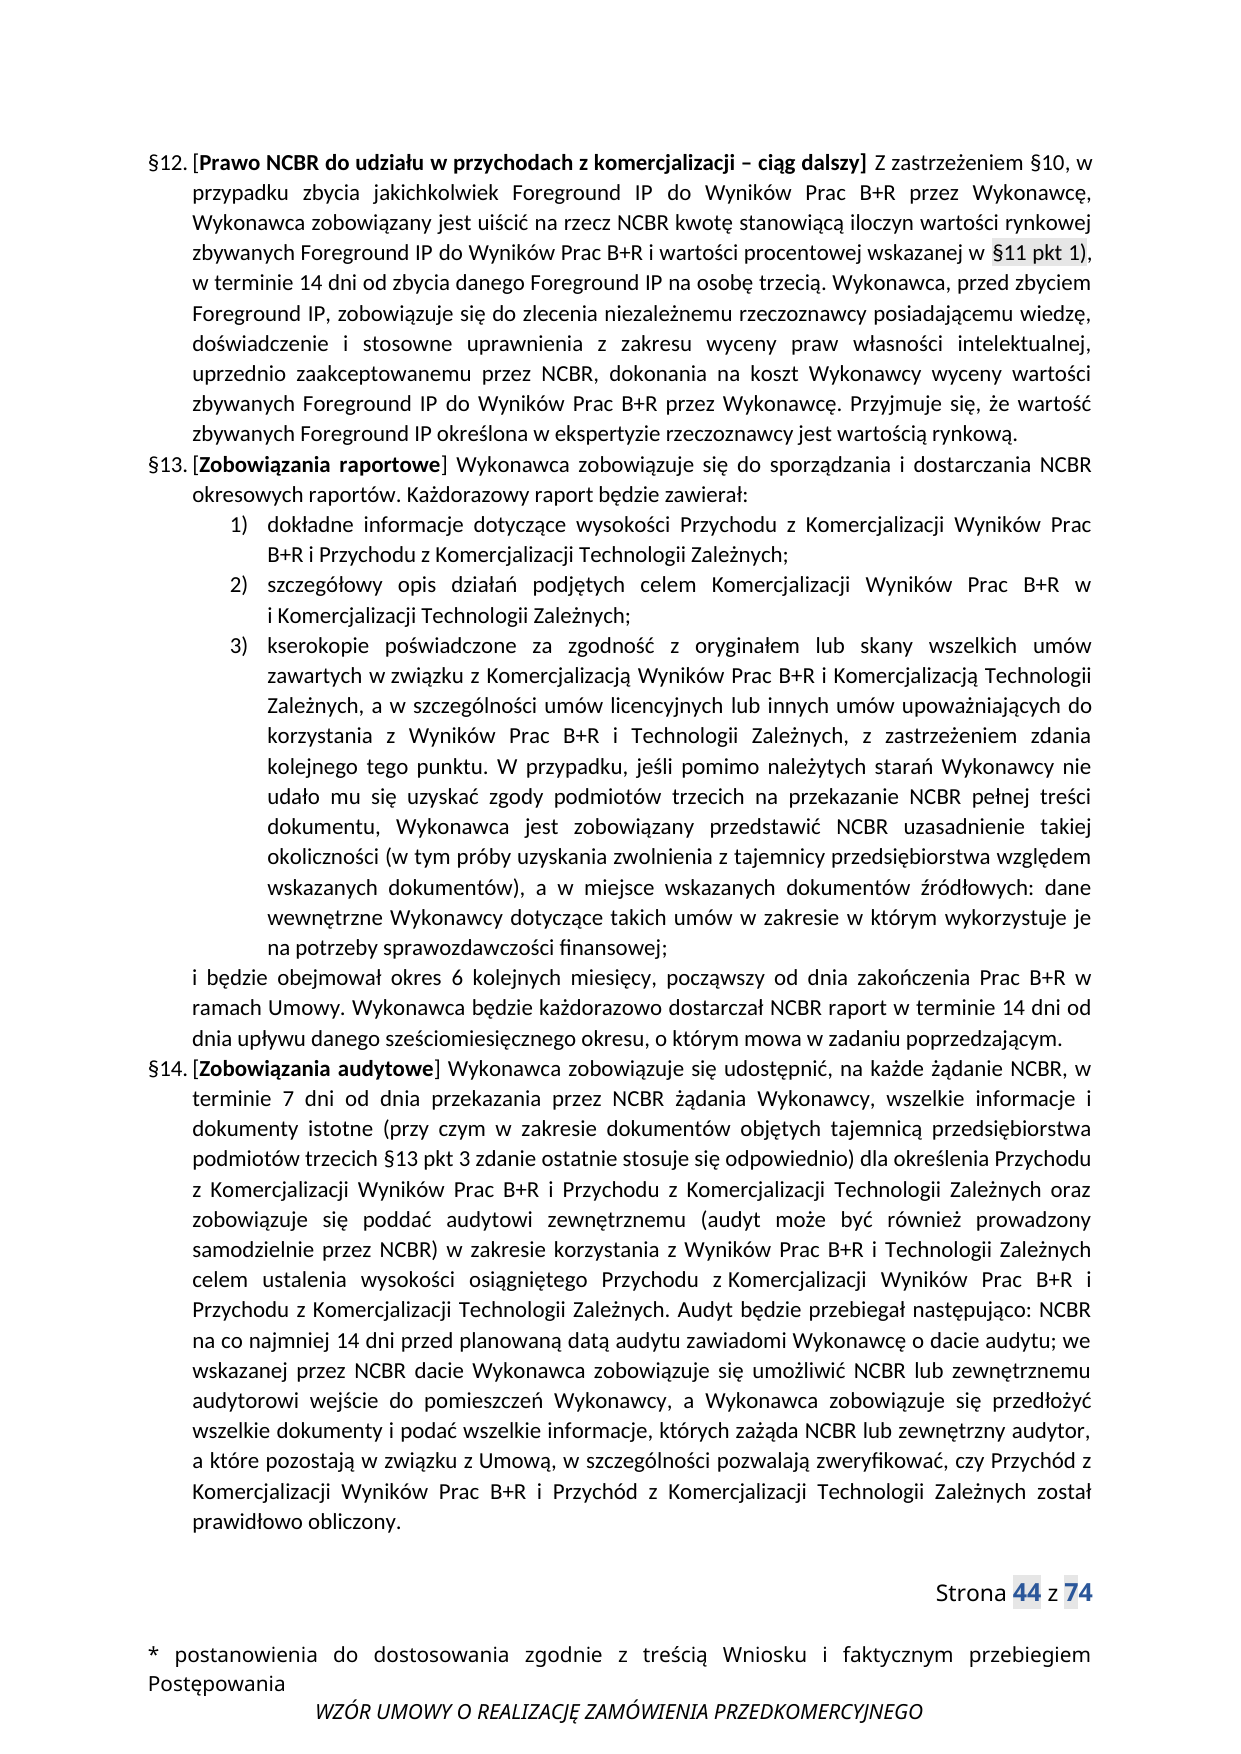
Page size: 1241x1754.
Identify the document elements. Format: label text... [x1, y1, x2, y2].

list i będzie obejmował okres 6 kolejnych miesięcy, począwszy od dnia zakończenia Prac B+R w ramach Umowy. Wykonawca będzie każdorazowo dostarczał NCBR raport w terminie 14 dni od dnia upływu danego sześciomiesięcznego okresu, o którym mowa w zadaniu poprzedzającym. [192, 963, 1093, 1052]
list [Prawo NCBR do udziału w przychodach z komercjalizacji – ciąg dalszy] Z zastrzeżeniem §10, w przypadku zbycia jakichkolwiek Foreground IP do Wyników Prac B+R przez Wykonawcę, Wykonawca zobowiązany jest uiścić na rzecz NCBR kwotę stanowiącą iloczyn wartości rynkowej zbywanych Foreground IP do Wyników Prac B+R i wartości procentowej wskazanej w §11 pkt 1), w terminie 14 dni od zbycia danego Foreground IP na osobę trzecią. Wykonawca, przed zbyciem Foreground IP, zobowiązuje się do zlecenia niezależnemu rzeczoznawcy posiadającemu wiedzę, doświadczenie i stosowne uprawnienia z zakresu wyceny praw własności intelektualnej, uprzednio zaakceptowanemu przez NCBR, dokonania na koszt Wykonawcy wyceny wartości zbywanych Foreground IP do Wyników Prac B+R przez Wykonawcę. Przyjmuje się, że wartość zbywanych Foreground IP określona w ekspertyzie rzeczoznawcy jest wartością rynkową. [148, 148, 1093, 447]
list [Zobowiązania audytowe] Wykonawca zobowiązuje się udostępnić, na każde żądanie NCBR, w terminie 7 dni od dnia przekazania przez NCBR żądania Wykonawcy, wszelkie informacje i dokumenty istotne (przy czym w zakresie dokumentów objętych tajemnicą przedsiębiorstwa podmiotów trzecich §13 pkt 3 zdanie ostatnie stosuje się odpowiednio) dla określenia Przychodu z Komercjalizacji Wyników Prac B+R i Przychodu z Komercjalizacji Technologii Zależnych oraz zobowiązuje się poddać audytowi zewnętrznemu (audyt może być również prowadzony samodzielnie przez NCBR) w zakresie korzystania z Wyników Prac B+R i Technologii Zależnych celem ustalenia wysokości osiągniętego Przychodu z Komercjalizacji Wyników Prac B+R i Przychodu z Komercjalizacji Technologii Zależnych. Audyt będzie przebiegał następująco: NCBR na co najmniej 14 dni przed planowaną datą audytu zawiadomi Wykonawcę o dacie audytu; we wskazanej przez NCBR dacie Wykonawca zobowiązuje się umożliwić NCBR lub zewnętrznemu audytorowi wejście do pomieszczeń Wykonawcy, a Wykonawca zobowiązuje się przedłożyć wszelkie dokumenty i podać wszelkie informacje, których zażąda NCBR lub zewnętrzny audytor, a które pozostają w związku z Umową, w szczególności pozwalają zweryfikować, czy Przychód z Komercjalizacji Wyników Prac B+R i Przychód z Komercjalizacji Technologii Zależnych został prawidłowo obliczony. [148, 1054, 1093, 1535]
list dokładne informacje dotyczące wysokości Przychodu z Komercjalizacji Wyników Prac B+R i Przychodu z Komercjalizacji Technologii Zależnych; [229, 510, 1093, 568]
list kserokopie poświadczone za zgodność z oryginałem lub skany wszelkich umów zawartych w związku z Komercjalizacją Wyników Prac B+R i Komercjalizacją Technologii Zależnych, a w szczególności umów licencyjnych lub innych umów upoważniających do korzystania z Wyników Prac B+R i Technologii Zależnych, z zastrzeżeniem zdania kolejnego tego punktu. W przypadku, jeśli pomimo należytych starań Wykonawcy nie udało mu się uzyskać zgody podmiotów trzecich na przekazanie NCBR pełnej treści dokumentu, Wykonawca jest zobowiązany przedstawić NCBR uzasadnienie takiej okoliczności (w tym próby uzyskania zwolnienia z tajemnicy przedsiębiorstwa względem wskazanych dokumentów), a w miejsce wskazanych dokumentów źródłowych: dane wewnętrzne Wykonawcy dotyczące takich umów w zakresie w którym wykorzystuje je na potrzeby sprawozdawczości finansowej; [229, 631, 1093, 961]
list [Zobowiązania raportowe] Wykonawca zobowiązuje się do sporządzania i dostarczania NCBR okresowych raportów. Każdorazowy raport będzie zawierał: [148, 450, 1093, 508]
list szczegółowy opis działań podjętych celem Komercjalizacji Wyników Prac B+R w i Komercjalizacji Technologii Zależnych; [229, 571, 1093, 629]
